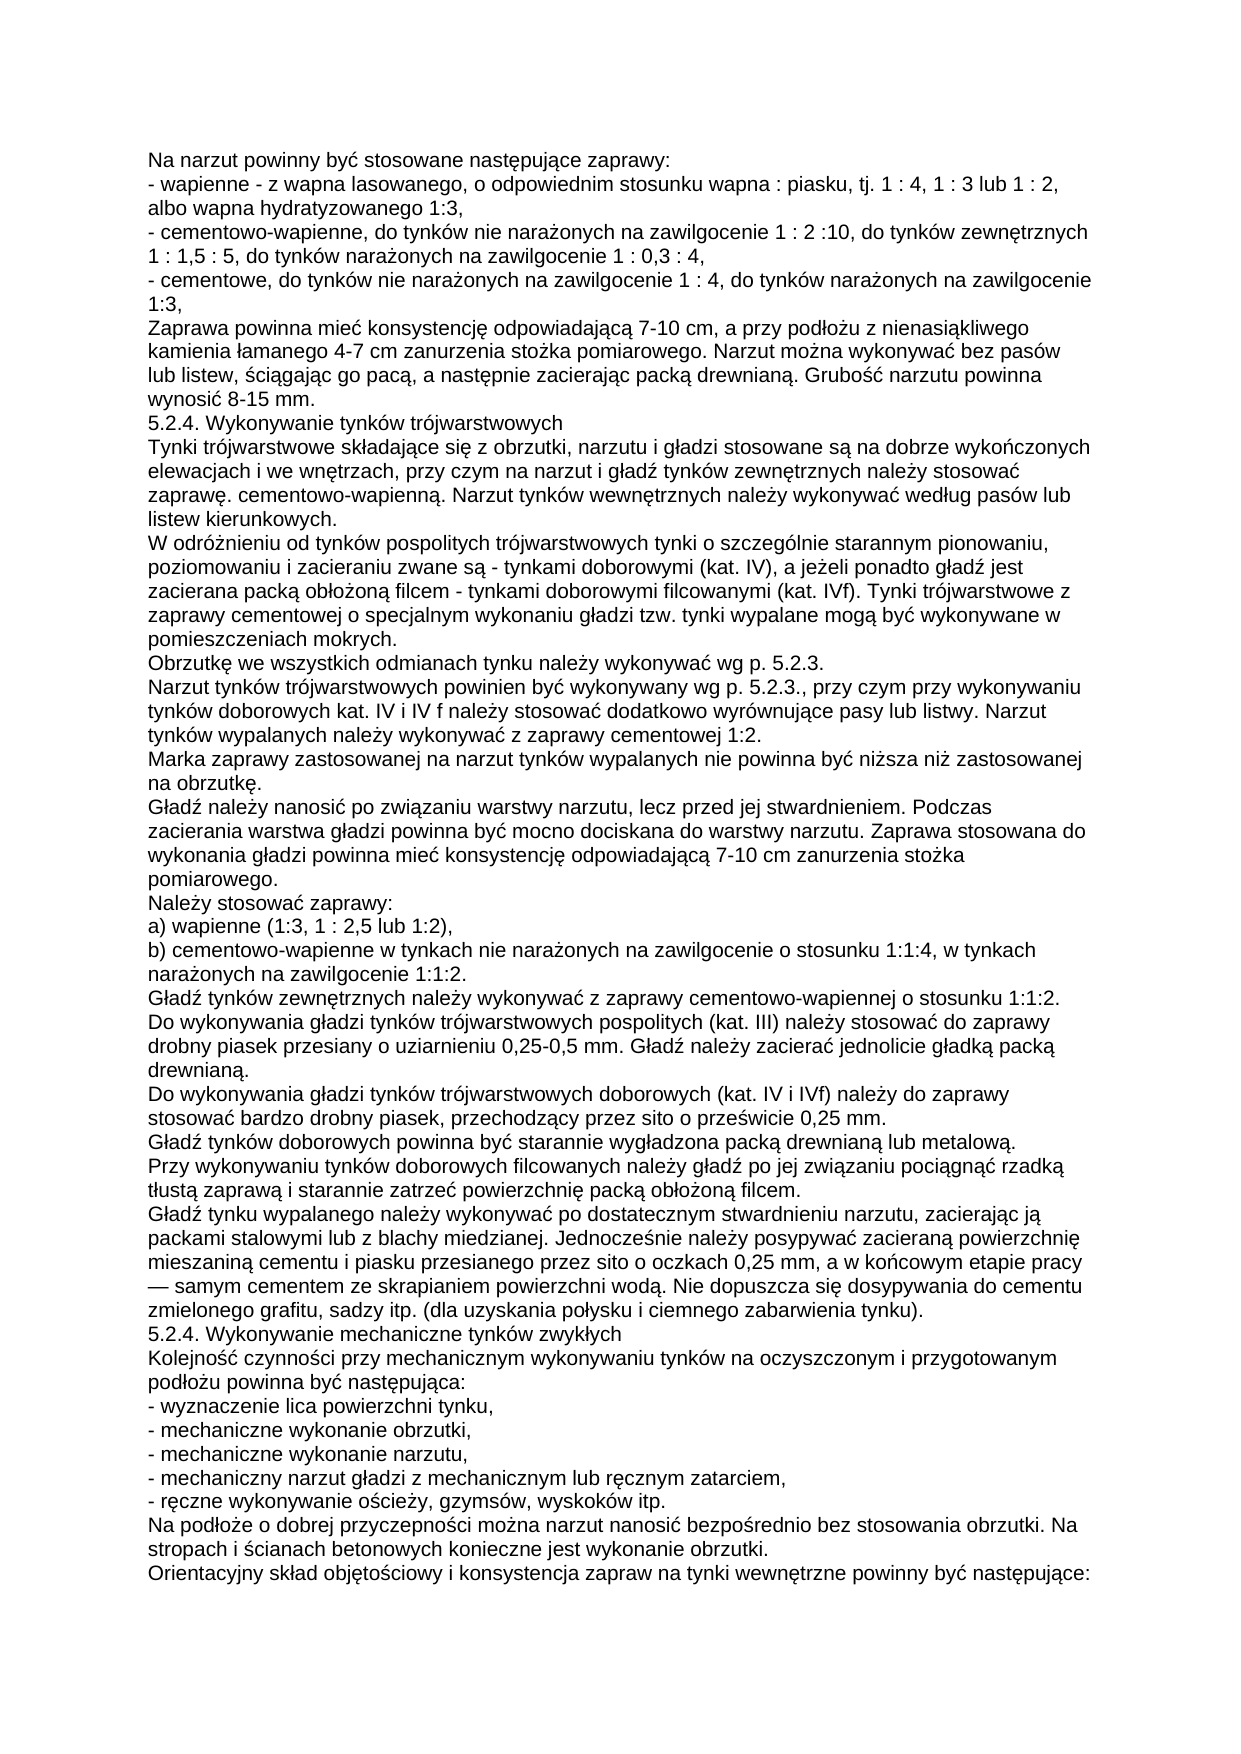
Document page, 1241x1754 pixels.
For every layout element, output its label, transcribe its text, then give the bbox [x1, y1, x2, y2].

text narażonych na zawilgocenie 1:1:2. [148, 962, 1093, 986]
text tynków wypalanych należy wykonywać z zaprawy cementowej 1:2. [148, 723, 1093, 747]
text Zaprawa powinna mieć konsystencję odpowiadającą 7-10 cm, a przy podłożu z nienasiąkliwego [148, 315, 1093, 339]
text Do wykonywania gładzi tynków trójwarstwowych doborowych (kat. IV i IVf) należy do zaprawy stosować bardzo drobny piasek, przechodzący przez sito o prześwicie 0,25 mm. [148, 1082, 1093, 1130]
text 5.2.4. Wykonywanie tynków trójwarstwowych [148, 411, 1093, 435]
text Marka zaprawy zastosowanej na narzut tynków wypalanych nie powinna być niższa niż zastosowanej na obrzutkę. [148, 747, 1093, 794]
text mieszaniną cementu i piasku przesianego przez sito o oczkach 0,25 mm, a w końcowym etapie pracy — samym cementem ze skrapianiem powierzchni wodą. Nie dopuszcza się dosypywania do cementu [148, 1250, 1093, 1298]
text - mechaniczne wykonanie obrzutki, [148, 1417, 1093, 1441]
text Gładź tynku wypalanego należy wykonywać po dostatecznym stwardnieniu narzutu, zacierając ją [148, 1202, 1093, 1226]
text 5.2.4. Wykonywanie mechaniczne tynków zwykłych [148, 1322, 1093, 1346]
text tynków doborowych kat. IV i IV f należy stosować dodatkowo wyrównujące pasy lub listwy. Narzut [148, 699, 1093, 723]
text packami stalowymi lub z blachy miedzianej. Jednocześnie należy posypywać zacieraną powierzchnię [148, 1226, 1093, 1250]
text kamienia łamanego 4-7 cm zanurzenia stożka pomiarowego. Narzut można wykonywać bez pasów lub listew, ściągając go pacą, a następnie zacierając packą drewnianą. Grubość narzutu powinna wynosić 8-15 mm. [148, 339, 1093, 411]
text elewacjach i we wnętrzach, przy czym na narzut i gładź tynków zewnętrznych należy stosować [148, 459, 1093, 483]
text b) cementowo-wapienne w tynkach nie narażonych na zawilgocenie o stosunku 1:1:4, w tynkach [148, 938, 1093, 962]
text Narzut tynków trójwarstwowych powinien być wykonywany wg p. 5.2.3., przy czym przy wykonywaniu [148, 675, 1093, 699]
text Kolejność czynności przy mechanicznym wykonywaniu tynków na oczyszczonym i przygotowanym [148, 1346, 1093, 1369]
text - ręczne wykonywanie ościeży, gzymsów, wyskoków itp. [148, 1489, 1093, 1513]
text W odróżnieniu od tynków pospolitych trójwarstwowych tynki o szczególnie starannym pionowaniu, [148, 531, 1093, 555]
text Na narzut powinny być stosowane następujące zaprawy: [148, 148, 1093, 172]
text Przy wykonywaniu tynków doborowych filcowanych należy gładź po jej związaniu pociągnąć rzadką tłustą zaprawą i starannie zatrzeć powierzchnię packą obłożoną filcem. [148, 1154, 1093, 1202]
text a) wapienne (1:3, 1 : 2,5 lub 1:2), [148, 914, 1093, 938]
text Obrzutkę we wszystkich odmianach tynku należy wykonywać wg p. 5.2.3. [148, 651, 1093, 675]
text - wapienne - z wapna lasowanego, o odpowiednim stosunku wapna : piasku, tj. 1 : 4, 1 : 3 lub 1 : 2, [148, 172, 1093, 196]
text Na podłoże o dobrej przyczepności można narzut nanosić bezpośrednio bez stosowania obrzutki. Na [148, 1513, 1093, 1537]
text podłożu powinna być następująca: [148, 1369, 1093, 1393]
text stropach i ścianach betonowych konieczne jest wykonanie obrzutki. [148, 1537, 1093, 1561]
text - cementowo-wapienne, do tynków nie narażonych na zawilgocenie 1 : 2 :10, do tynków zewnętrznych [148, 219, 1093, 243]
text zmielonego grafitu, sadzy itp. (dla uzyskania połysku i ciemnego zabarwienia tynku). [148, 1298, 1093, 1322]
text poziomowaniu i zacieraniu zwane są - tynkami doborowymi (kat. IV), a jeżeli ponadto gładź jest zacierana packą obłożoną filcem - tynkami doborowymi filcowanymi (kat. IVf). Tynki trójwarstwowe z zaprawy cementowej o specjalnym wykonaniu gładzi tzw. tynki wypalane mogą być wykonywane w pomieszczeniach mokrych. [148, 555, 1093, 651]
text listew kierunkowych. [148, 507, 1093, 531]
text - cementowe, do tynków nie narażonych na zawilgocenie 1 : 4, do tynków narażonych na zawilgocenie [148, 267, 1093, 291]
text 1:3, [148, 291, 1093, 315]
text 1 : 1,5 : 5, do tynków narażonych na zawilgocenie 1 : 0,3 : 4, [148, 243, 1093, 267]
text Gładź tynków doborowych powinna być starannie wygładzona packą drewnianą lub metalową. [148, 1130, 1093, 1154]
text Orientacyjny skład objętościowy i konsystencja zapraw na tynki wewnętrzne powinny być następujące: [148, 1561, 1093, 1585]
text Gładź tynków zewnętrznych należy wykonywać z zaprawy cementowo-wapiennej o stosunku 1:1:2. [148, 986, 1093, 1010]
text albo wapna hydratyzowanego 1:3, [148, 196, 1093, 219]
text zaprawę. cementowo-wapienną. Narzut tynków wewnętrznych należy wykonywać według pasów lub [148, 483, 1093, 507]
text - mechaniczny narzut gładzi z mechanicznym lub ręcznym zatarciem, [148, 1465, 1093, 1489]
text - wyznaczenie lica powierzchni tynku, [148, 1393, 1093, 1417]
text Tynki trójwarstwowe składające się z obrzutki, narzutu i gładzi stosowane są na dobrze wykończonych [148, 435, 1093, 459]
text - mechaniczne wykonanie narzutu, [148, 1441, 1093, 1465]
text Gładź należy nanosić po związaniu warstwy narzutu, lecz przed jej stwardnieniem. Podczas zacierania warstwa gładzi powinna być mocno dociskana do warstwy narzutu. Zaprawa stosowana do wykonania gładzi powinna mieć konsystencję odpowiadającą 7-10 cm zanurzenia stożka pomiarowego. [148, 794, 1093, 890]
text Do wykonywania gładzi tynków trójwarstwowych pospolitych (kat. III) należy stosować do zaprawy drobny piasek przesiany o uziarnieniu 0,25-0,5 mm. Gładź należy zacierać jednolicie gładką packą drewnianą. [148, 1010, 1093, 1082]
text Należy stosować zaprawy: [148, 890, 1093, 914]
